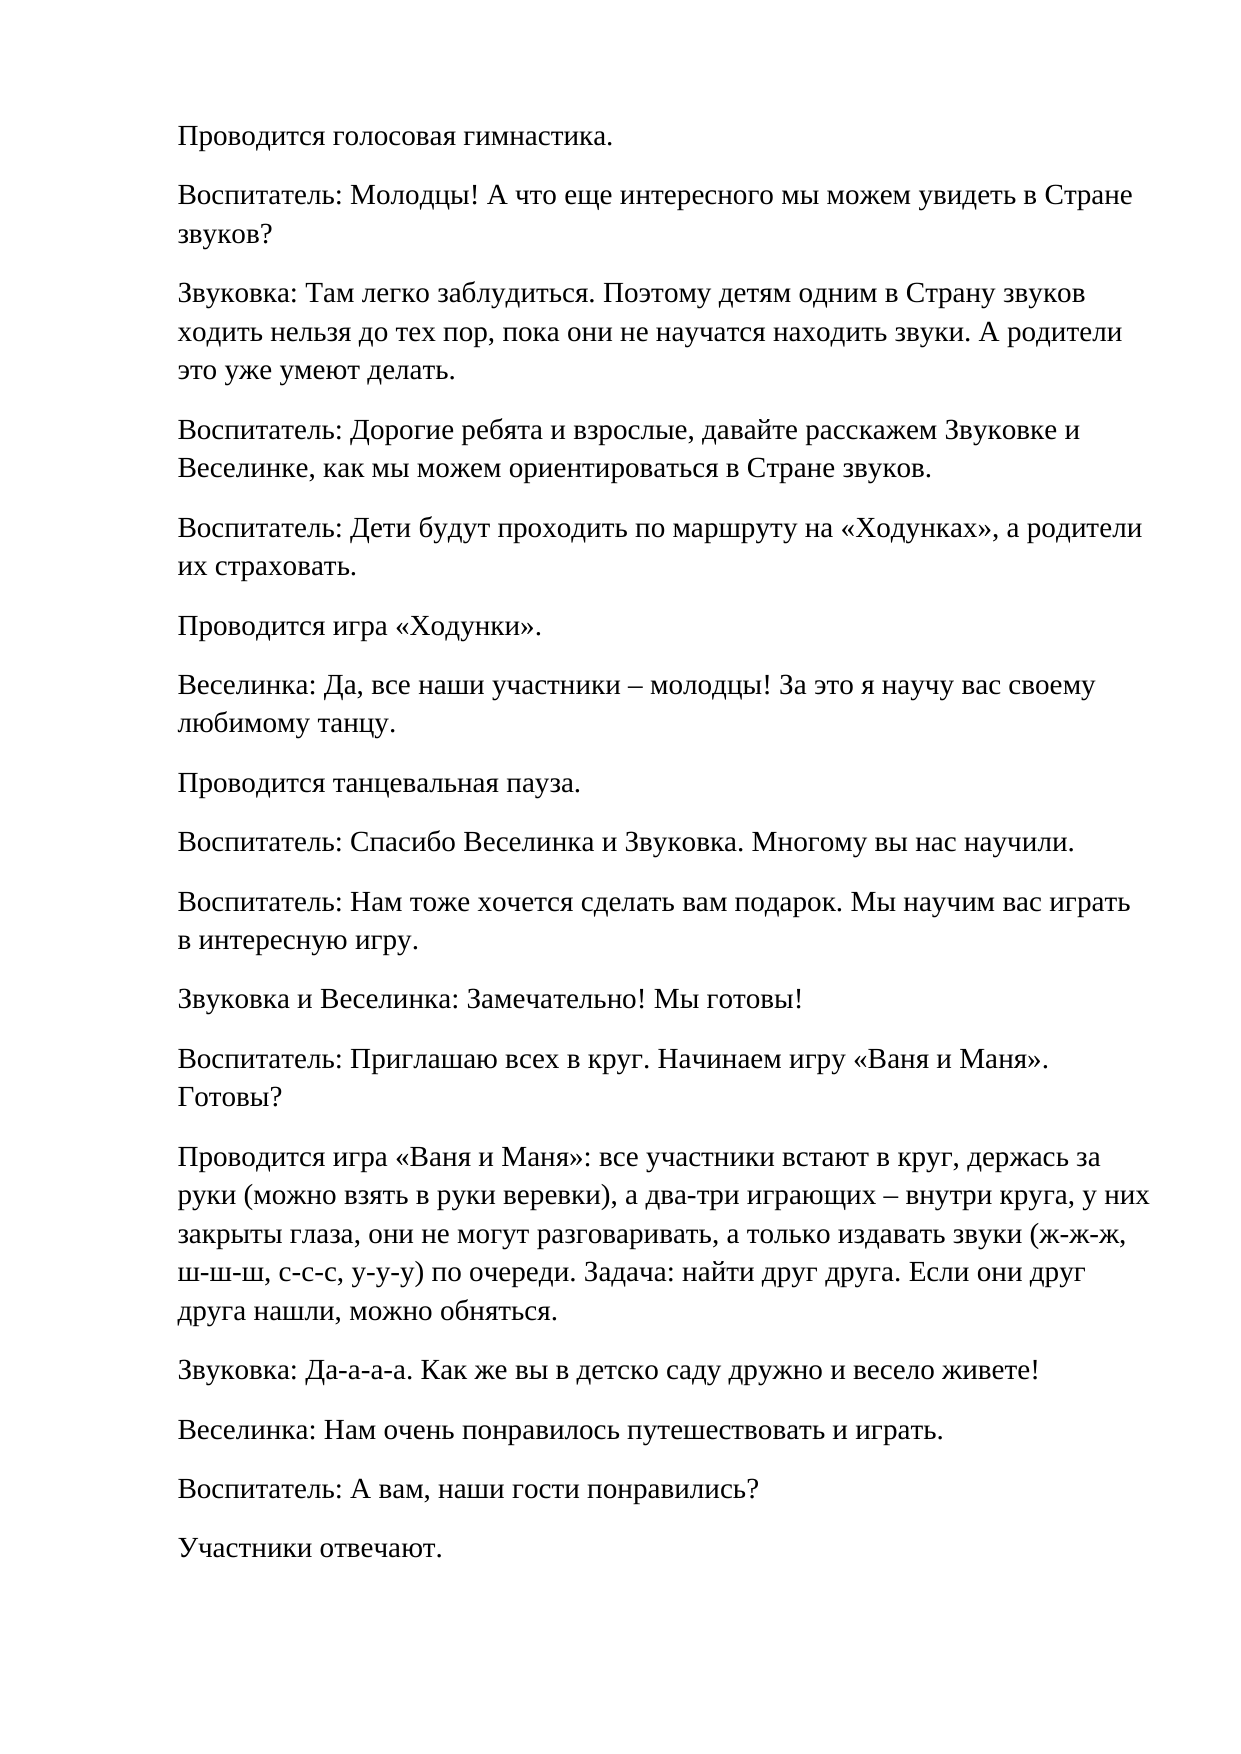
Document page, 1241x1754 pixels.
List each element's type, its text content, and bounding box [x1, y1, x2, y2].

text Звуковка: Да-а-а-а. Как же вы в детско саду дружно и весело живете! [177, 1352, 1152, 1386]
text Воспитатель: А вам, наши гости понравились? [177, 1471, 1152, 1505]
text Веселинка: Да, все наши участники – молодцы! За это я научу вас своему любимому танцу. [177, 667, 1152, 739]
text Проводится игра «Ваня и Маня»: все участники встают в круг, держась за руки (можно взять в руки веревки), а два-три играющих – внутри круга, у них закрыты глаза, они не могут разговаривать, а только издавать звуки (ж-ж-ж, ш-ш-ш, с-с-с, у-у-у) по очереди. Задача: найти друг друга. Если они друг друга нашли, можно обняться. [177, 1139, 1152, 1327]
text Проводится танцевальная пауза. [177, 765, 1152, 798]
text Воспитатель: Дети будут проходить по маршруту на «Ходунках», а родители их страховать. [177, 510, 1152, 582]
text Воспитатель: Нам тоже хочется сделать вам подарок. Мы научим вас играть в интересную игру. [177, 884, 1152, 956]
text Воспитатель: Молодцы! А что еще интересного мы можем увидеть в Стране звуков? [177, 177, 1152, 249]
text Участники отвечают. [177, 1531, 1152, 1564]
text Воспитатель: Спасибо Веселинка и Звуковка. Многому вы нас научили. [177, 824, 1152, 858]
text Воспитатель: Дорогие ребята и взрослые, давайте расскажем Звуковке и Веселинке, как мы можем ориентироваться в Стране звуков. [177, 412, 1152, 484]
text Звуковка и Веселинка: Замечательно! Мы готовы! [177, 982, 1152, 1015]
text Веселинка: Нам очень понравилось путешествовать и играть. [177, 1412, 1152, 1445]
text Звуковка: Там легко заблудиться. Поэтому детям одним в Страну звуков ходить нельзя до тех пор, пока они не научатся находить звуки. А родители это уже умеют делать. [177, 275, 1152, 386]
text Проводится игра «Ходунки». [177, 608, 1152, 641]
text Проводится голосовая гимнастика. [177, 118, 1152, 152]
text Воспитатель: Приглашаю всех в круг. Начинаем игру «Ваня и Маня». Готовы? [177, 1041, 1152, 1113]
